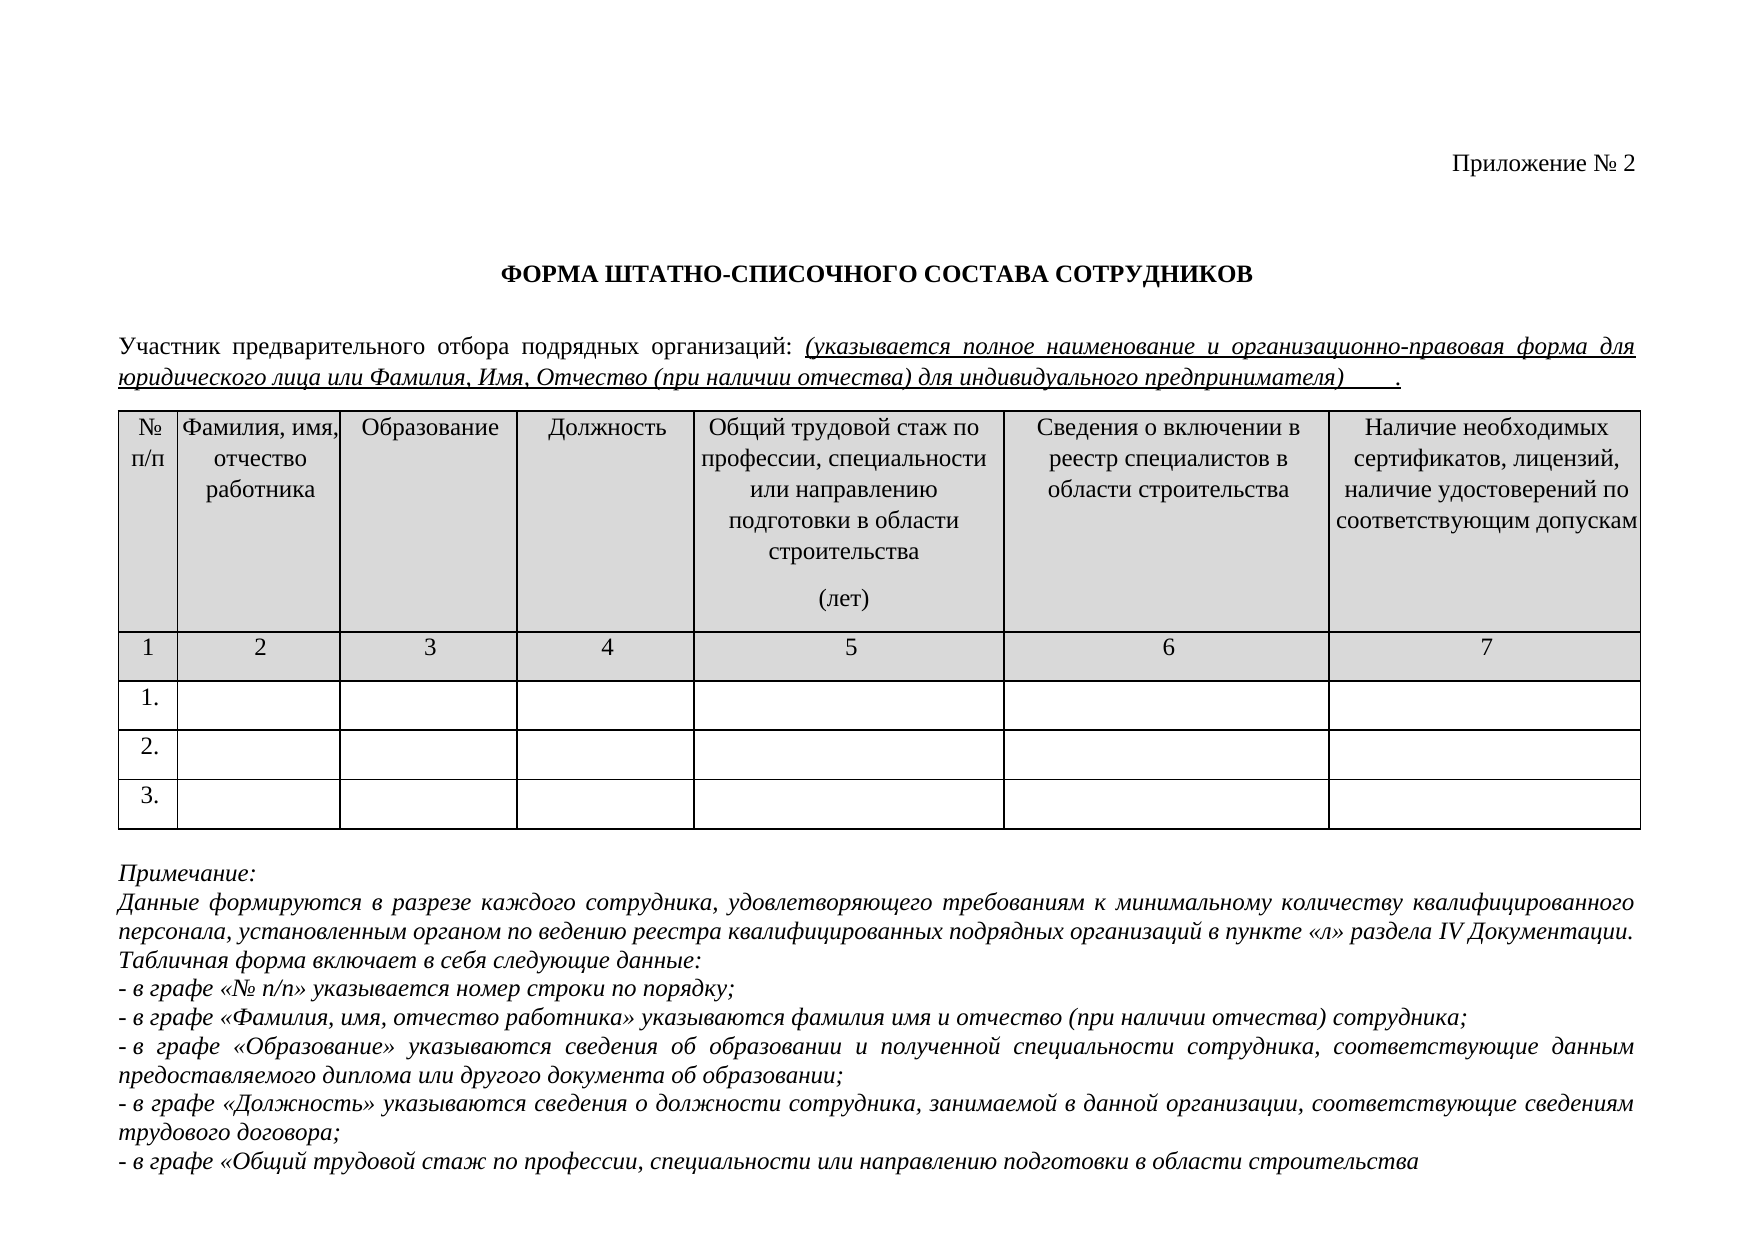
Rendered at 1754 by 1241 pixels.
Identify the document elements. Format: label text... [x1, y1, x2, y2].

table_cell 1. [119, 682, 177, 729]
table_cell [518, 682, 693, 729]
table_cell [695, 731, 1003, 779]
table_header Должность [518, 412, 693, 631]
table_cell 3 [341, 633, 516, 680]
table_cell 5 [695, 633, 1003, 680]
table_cell 1 [119, 633, 177, 680]
table_cell 3. [119, 780, 177, 828]
table_cell [1330, 780, 1640, 828]
table_cell [178, 682, 339, 729]
text - в графе «Должность» указываются сведения о должности сотрудника, занимаемой в данной организации, соответствующие сведениям трудового договора; [118, 1088, 1636, 1146]
text Участник предварительного отбора подрядных организаций: (указывается полное наименование и организационно-правовая форма для юридического лица или Фамилия, Имя, Отчество (при наличии отчества) для индивидуального предпринимателя) . [118, 331, 1636, 391]
text - в графе «Фамилия, имя, отчество работника» указываются фамилия имя и отчество (при наличии отчества) сотрудника; [118, 1002, 1636, 1031]
text Приложение № 2 [723, 148, 1636, 176]
table_cell [1005, 731, 1328, 779]
table_cell 7 [1330, 633, 1640, 680]
table_cell 6 [1005, 633, 1328, 680]
text Данные формируются в разрезе каждого сотрудника, удовлетворяющего требованиям к минимальному количеству квалифицированного персонала, установленным органом по ведению реестра квалифицированных подрядных организаций в пункте «л» раздела IV Документации. [118, 887, 1636, 945]
table_cell [518, 731, 693, 779]
table_cell [341, 682, 516, 729]
table_header Общий трудовой стаж по профессии, специальности или направлению подготовки в области строительства (лет) [695, 412, 1003, 631]
table_header Сведения о включении в реестр специалистов в области строительства [1005, 412, 1328, 631]
table_cell [1330, 682, 1640, 729]
table_header Фамилия, имя, отчество работника [178, 412, 339, 631]
table_cell [1005, 682, 1328, 729]
table_cell [341, 780, 516, 828]
text Табличная форма включает в себя следующие данные: [118, 945, 1636, 973]
table_cell [518, 780, 693, 828]
table_cell [341, 731, 516, 779]
table_cell [1005, 780, 1328, 828]
text - в графе «Общий трудовой стаж по профессии, специальности или направлению подготовки в области строительства [118, 1146, 1636, 1175]
text Примечание: [118, 858, 1636, 887]
table_cell 2. [119, 731, 177, 779]
table_header № п/п [119, 412, 177, 631]
text - в графе «Образование» указываются сведения об образовании и полученной специальности сотрудника, соответствующие данным предоставляемого диплома или другого документа об образовании; [118, 1031, 1636, 1088]
text - в графе «№ п/п» указывается номер строки по порядку; [118, 973, 1636, 1002]
table_cell [1330, 731, 1640, 779]
table_header Образование [341, 412, 516, 631]
table_cell 2 [178, 633, 339, 680]
table_header Наличие необходимых сертификатов, лицензий, наличие удостоверений по соответствующим допускам [1330, 412, 1640, 631]
table_cell [178, 731, 339, 779]
table_cell [695, 780, 1003, 828]
text ФОРМА ШТАТНО-СПИСОЧНОГО СОСТАВА СОТРУДНИКОВ [118, 259, 1636, 288]
table_cell [178, 780, 339, 828]
table_cell 4 [518, 633, 693, 680]
table_cell [695, 682, 1003, 729]
